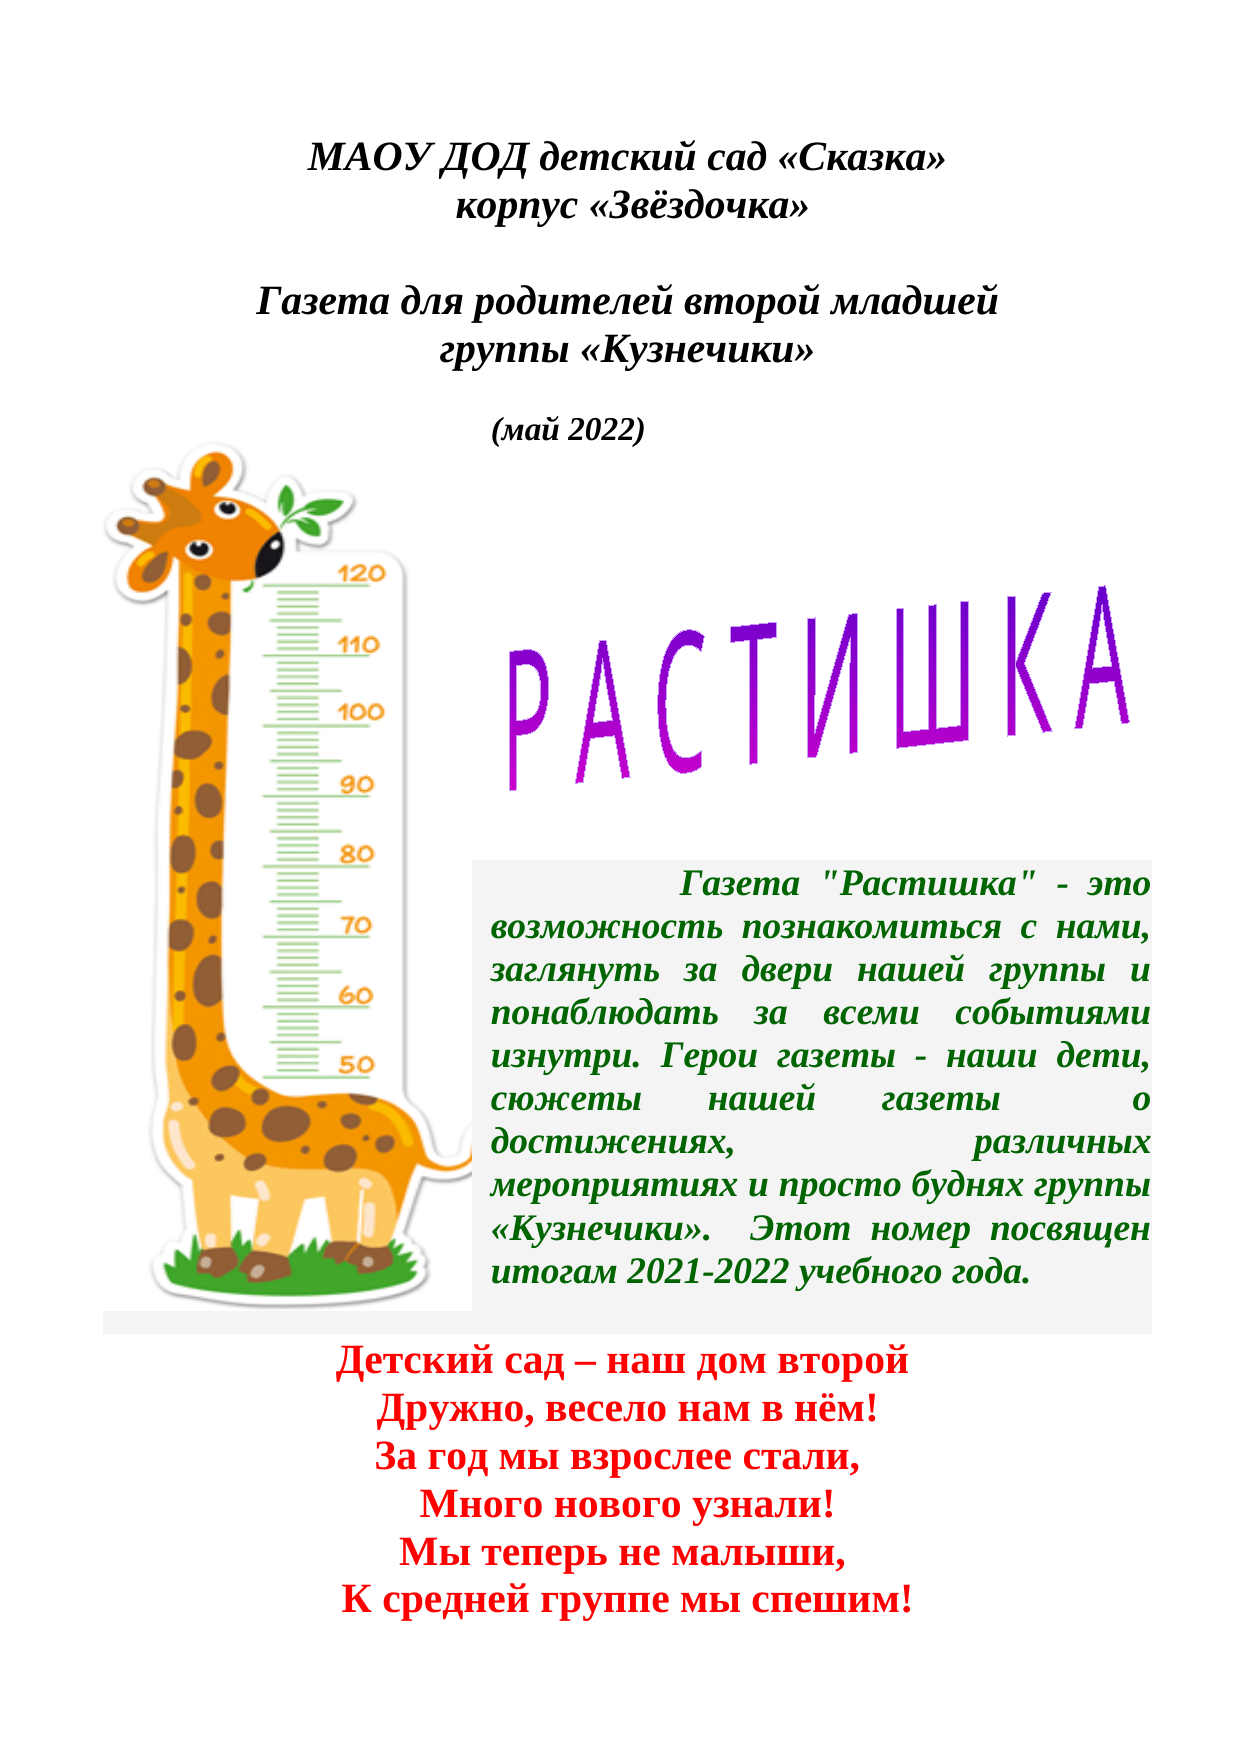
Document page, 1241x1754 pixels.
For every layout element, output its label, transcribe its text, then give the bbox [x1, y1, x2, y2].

text Газета "Растишка" - это возможность познакомиться с нами, заглянуть за двери нашей группы и понаблюдать за всеми событиями изнутри. Герои газеты - наши дети, сюжеты нашей газеты о достижениях, различных мероприятиях и просто буднях группы «Кузнечики». Этот номер посвящен итогам 2021-2022 учебного года. [472, 860, 1152, 1291]
text корпус «Звёздочка» [103, 179, 1152, 227]
text Газета для родителей второй младшей [103, 275, 1152, 323]
text Детский сад – наш дом второй Дружно, весело нам в нём! За год мы взрослее стали, Много нового узнали! Мы теперь не малыши, К средней группе мы спешим! [103, 1334, 1152, 1622]
text группы «Кузнечики» [103, 323, 1152, 371]
text МАОУ ДОД детский сад «Сказка» [103, 131, 1152, 179]
text (май 2022) [103, 409, 1152, 448]
